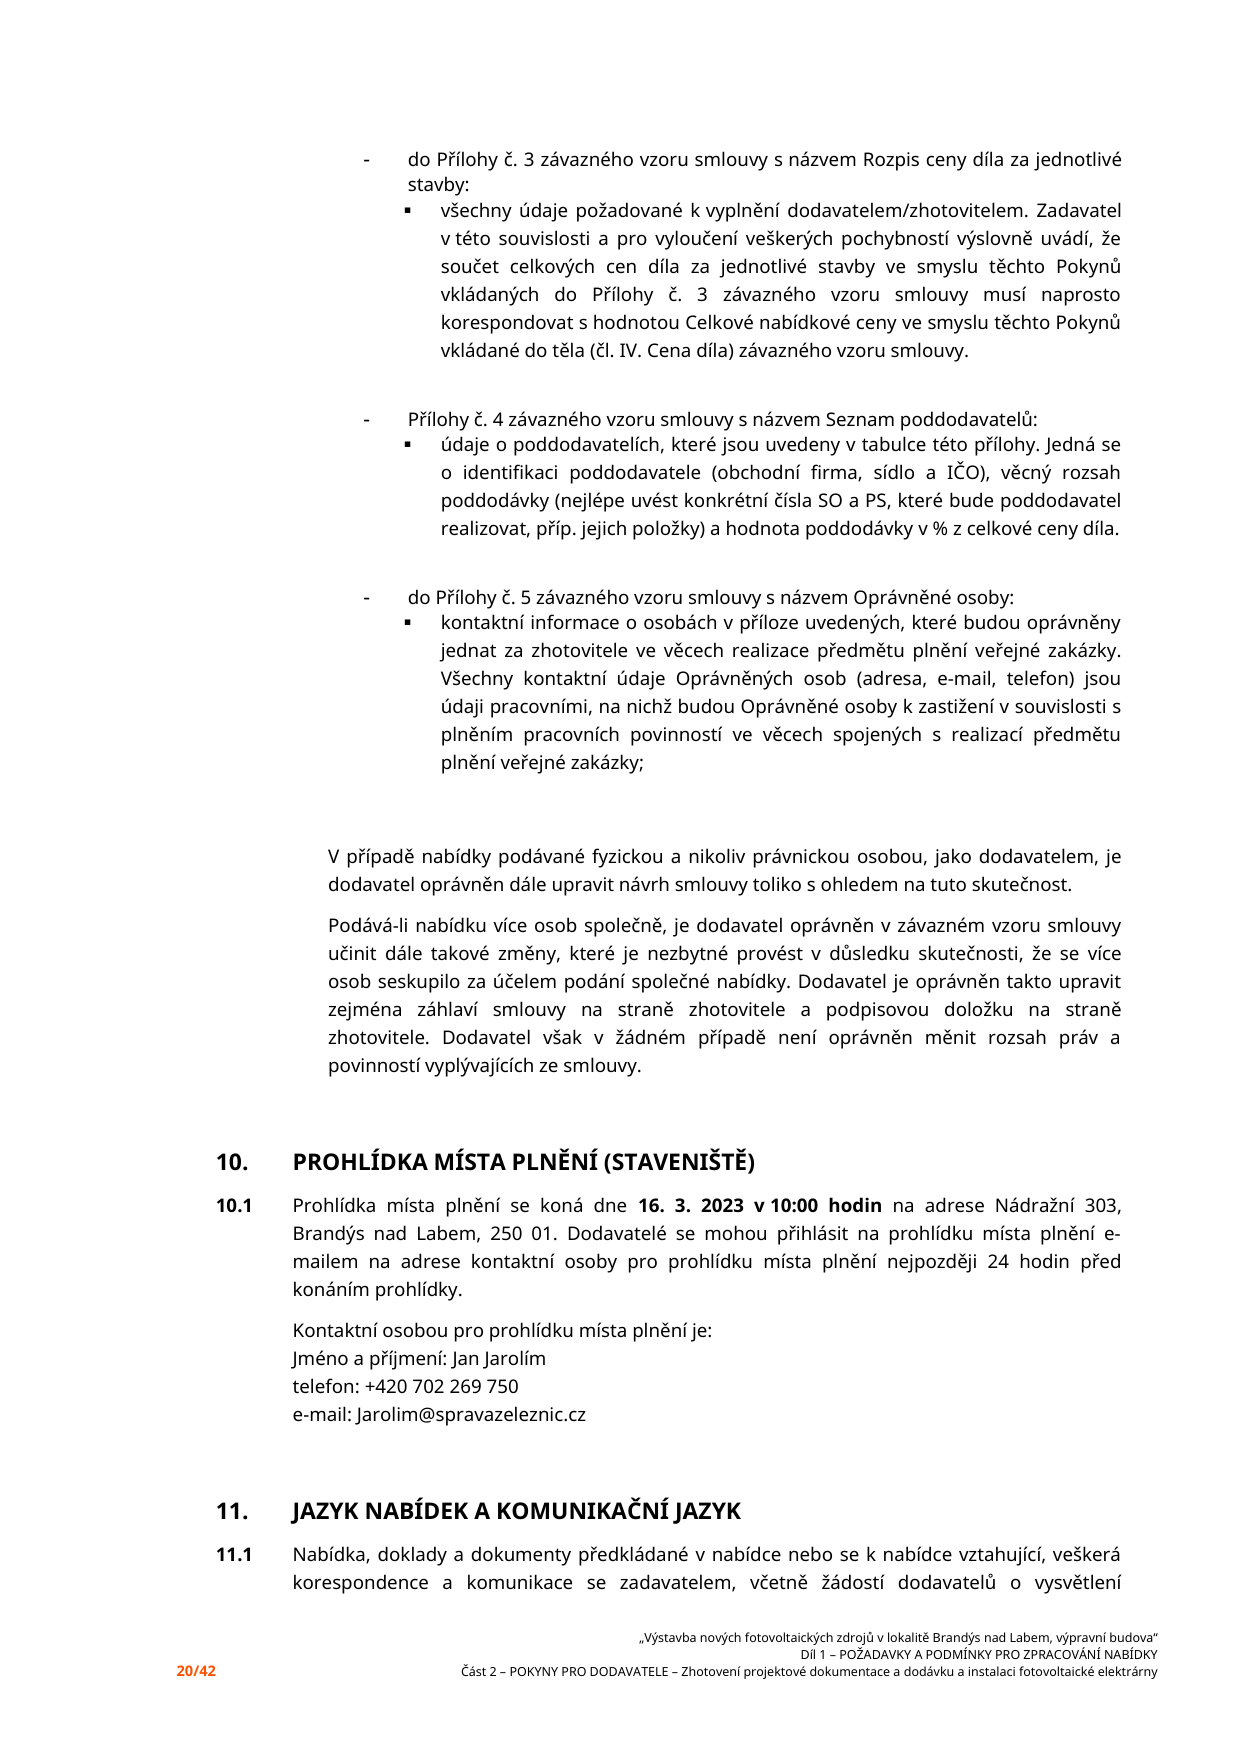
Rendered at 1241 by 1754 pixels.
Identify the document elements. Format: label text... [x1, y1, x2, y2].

list všechny údaje požadované k vyplnění dodavatelem/zhotovitelem. Zadavatel v této souvislosti a pro vyloučení veškerých pochybností výslovně uvádí, že součet celkových cen díla za jednotlivé stavby ve smyslu těchto Pokynů vkládaných do Přílohy č. 3 závazného vzoru smlouvy musí naprosto korespondovat s hodnotou Celkové nabídkové ceny ve smyslu těchto Pokynů vkládané do těla (čl. IV. Cena díla) závazného vzoru smlouvy. [403, 197, 1122, 363]
list údaje o poddodavatelích, které jsou uvedeny v tabulce této přílohy. Jedná se o identifikaci poddodavatele (obchodní firma, sídlo a IČO), věcný rozsah poddodávky (nejlépe uvést konkrétní čísla SO a PS, které bude poddodavatel realizovat, příp. jejich položky) a hodnota poddodávky v % z celkové ceny díla. [403, 431, 1122, 541]
text telefon: +420 702 269 750 [292, 1373, 1122, 1399]
text Podává-li nabídku více osob společně, je dodavatel oprávněn v závazném vzoru smlouvy učinit dále takové změny, které je nezbytné provést v důsledku skutečnosti, že se více osob seskupilo za účelem podání společné nabídky. Dodavatel je oprávněn takto upravit zejména záhlaví smlouvy na straně zhotovitele a podpisovou doložku na straně zhotovitele. Dodavatel však v žádném případě není oprávněn měnit rozsah práv a povinností vyplývajících ze smlouvy. [292, 912, 1122, 1078]
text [216, 1542, 1122, 1595]
text e-mail: Jarolim@spravazeleznic.cz [292, 1401, 1122, 1427]
list do Přílohy č. 3 závazného vzoru smlouvy s názvem Rozpis ceny díla za jednotlivé stavby: [363, 146, 1122, 197]
text V případě nabídky podávané fyzickou a nikoliv právnickou osobou, jako dodavatelem, je dodavatel oprávněn dále upravit návrh smlouvy toliko s ohledem na tuto skutečnost. [292, 843, 1122, 897]
text JAZYK NABÍDEK A KOMUNIKAČNÍ JAZYK [216, 1495, 1122, 1526]
text Prohlídka místa plnění se koná dne 16. 3. 2023 v 10:00 hodin na adrese Nádražní 303, Brandýs nad Labem, 250 01. Dodavatelé se mohou přihlásit na prohlídku místa plnění e-mailem na adrese kontaktní osoby pro prohlídku místa plnění nejpozději 24 hodin před konáním prohlídky. [216, 1193, 1122, 1302]
text Kontaktní osobou pro prohlídku místa plnění je: [292, 1317, 1122, 1343]
list kontaktní informace o osobách v příloze uvedených, které budou oprávněny jednat za zhotovitele ve věcech realizace předmětu plnění veřejné zakázky. Všechny kontaktní údaje Oprávněných osob (adresa, e-mail, telefon) jsou údaji pracovními, na nichž budou Oprávněné osoby k zastižení v souvislosti s plněním pracovních povinností ve věcech spojených s realizací předmětu plnění veřejné zakázky; [403, 609, 1122, 775]
list Přílohy č. 4 závazného vzoru smlouvy s názvem Seznam poddodavatelů: [363, 406, 1122, 431]
text Jméno a příjmení: Jan Jarolím [292, 1345, 1122, 1371]
text PROHLÍDKA MÍSTA PLNĚNÍ (STAVENIŠTĚ) [216, 1146, 1122, 1177]
list do Přílohy č. 5 závazného vzoru smlouvy s názvem Oprávněné osoby: [363, 584, 1122, 609]
